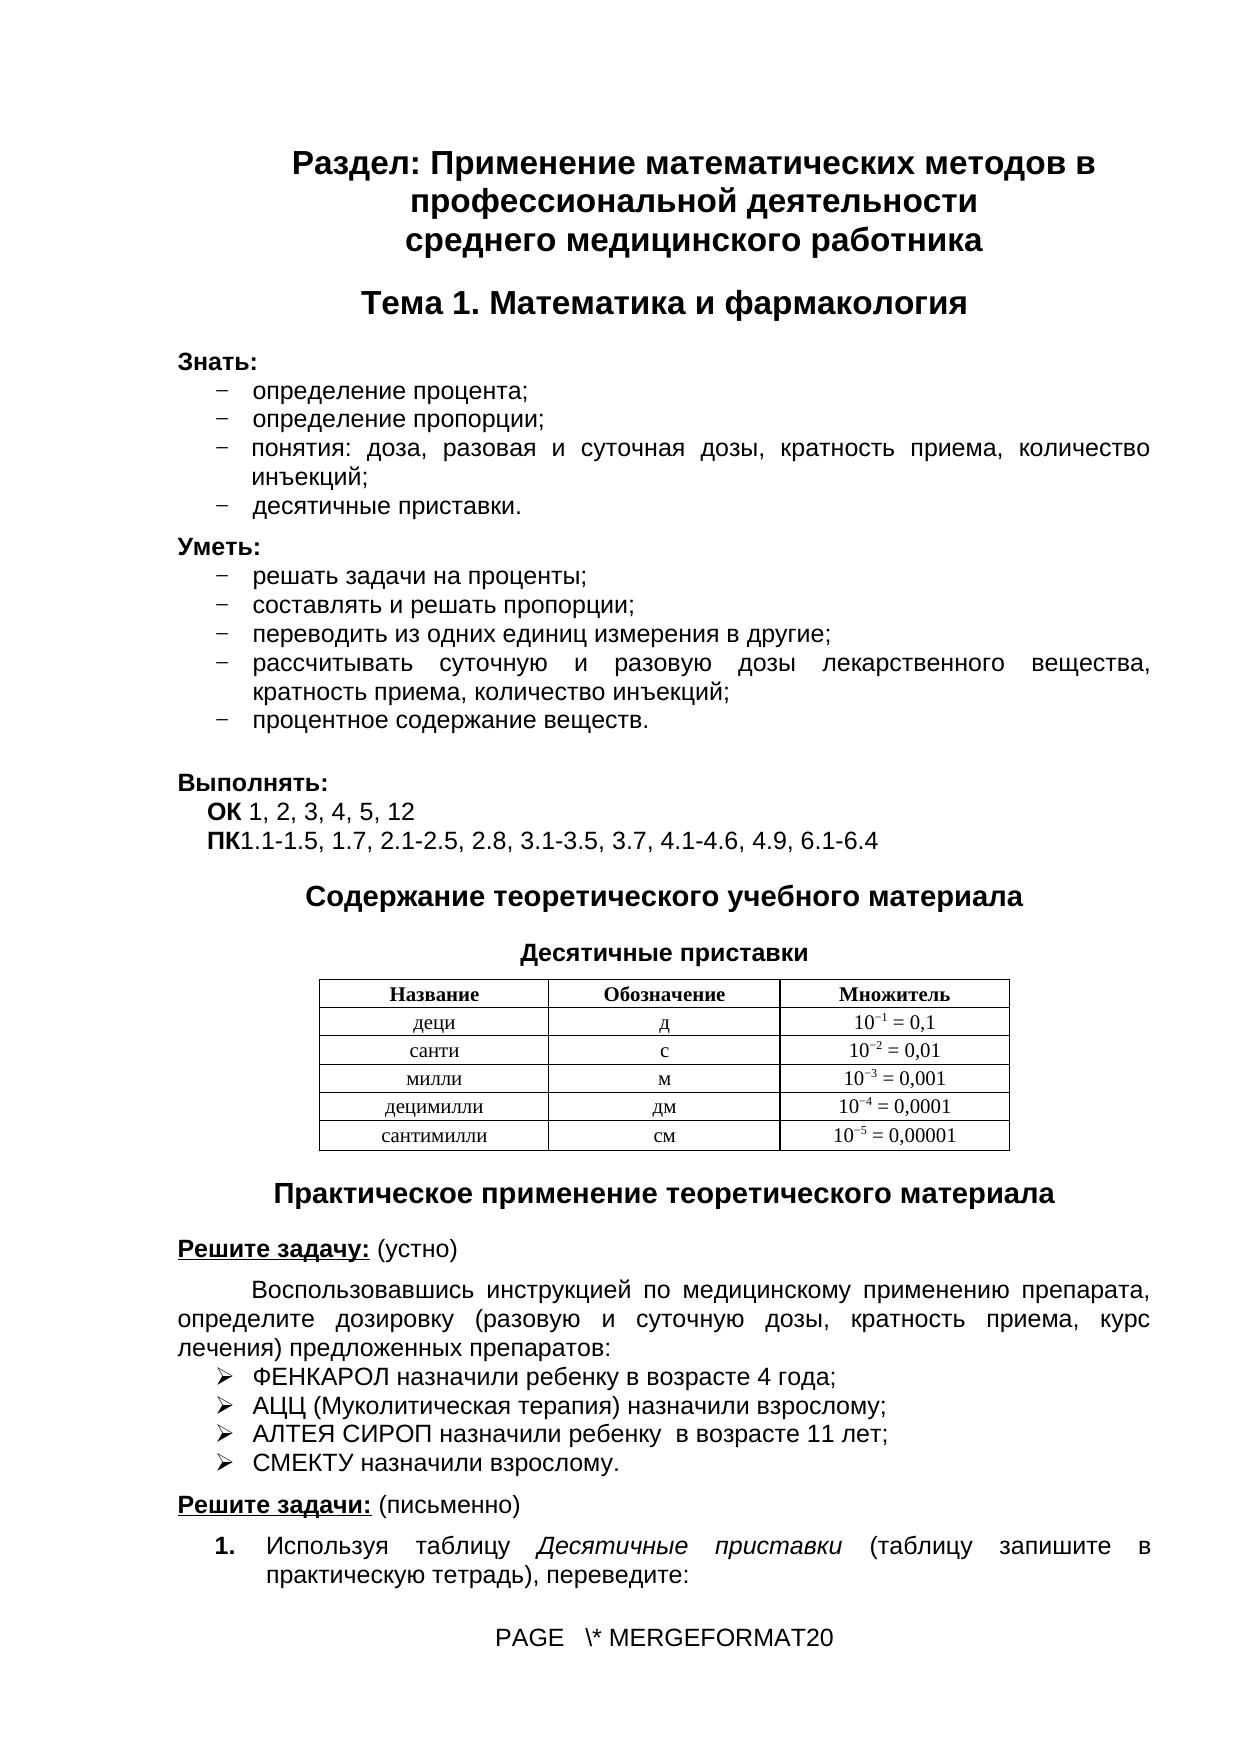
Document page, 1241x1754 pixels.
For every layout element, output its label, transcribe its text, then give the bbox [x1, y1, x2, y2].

list решать задачи на проценты; [215, 561, 1152, 590]
table_cell сантимилли [320, 1121, 548, 1150]
list СМЕКТУ назначили взрослому. [215, 1448, 1152, 1477]
table_header Обозначение [549, 980, 779, 1007]
text ОК 1, 2, 3, 4, 5, 12 [207, 797, 1152, 826]
list понятия: доза, разовая и суточная дозы, кратность приема, количество инъекций; [215, 433, 1152, 491]
text Воспользовавшись инструкцией по медицинскому применению препарата, определите дозировку (разовую и суточную дозы, кратность приема, курс лечения) предложенных препаратов: [177, 1276, 1152, 1362]
table_cell 10−5 = 0,00001 [781, 1121, 1009, 1150]
text Решите задачи: (письменно) [177, 1490, 1152, 1518]
list АЦЦ (Муколитическая терапия) назначили взрослому; [215, 1391, 1152, 1419]
list определение процента; [215, 376, 1152, 404]
table_cell см [549, 1121, 779, 1150]
table_cell санти [320, 1036, 548, 1063]
text Уметь: [177, 532, 1152, 561]
table_cell 10−1 = 0,1 [781, 1008, 1009, 1035]
text Выполнять: [177, 768, 1152, 797]
list составлять и решать пропорции; [215, 590, 1152, 619]
text Десятичные приставки [177, 938, 1152, 967]
list процентное содержание веществ. [215, 705, 1152, 734]
table_header Название [320, 980, 548, 1007]
text Знать: [177, 347, 1152, 376]
table_cell 10−2 = 0,01 [781, 1036, 1009, 1063]
table_cell с [549, 1036, 779, 1063]
list определение пропорции; [215, 404, 1152, 433]
subtitle Практическое применение теоретического материала [177, 1176, 1152, 1209]
list Используя таблицу Десятичные приставки (таблицу запишите в практическую тетрадь), переведите: [214, 1531, 1152, 1588]
subtitle Тема 1. Математика и фармакология [177, 283, 1152, 322]
list переводить из одних единиц измерения в другие; [215, 619, 1152, 648]
text ПК1.1-1.5, 1.7, 2.1-2.5, 2.8, 3.1-3.5, 3.7, 4.1-4.6, 4.9, 6.1-6.4 [207, 826, 1152, 854]
subtitle Раздел: Применение математических методов в профессиональной деятельности среднего медицинского работника [236, 143, 1152, 258]
text Решите задачу: (устно) [177, 1234, 1152, 1263]
table_cell м [549, 1065, 779, 1092]
table_cell милли [320, 1065, 548, 1092]
table_cell дм [549, 1093, 779, 1120]
table_cell децимилли [320, 1093, 548, 1120]
table_cell 10−4 = 0,0001 [781, 1093, 1009, 1120]
list десятичные приставки. [215, 491, 1152, 520]
table_cell деци [320, 1008, 548, 1035]
list АЛТЕЯ СИРОП назначили ребенку в возрасте 11 лет; [215, 1419, 1152, 1448]
table_cell 10−3 = 0,001 [781, 1065, 1009, 1092]
subtitle Содержание теоретического учебного материала [177, 879, 1152, 913]
list рассчитывать суточную и разовую дозы лекарственного вещества, кратность приема, количество инъекций; [215, 648, 1152, 705]
table_cell д [549, 1008, 779, 1035]
list ФЕНКАРОЛ назначили ребенку в возрасте 4 года; [215, 1362, 1152, 1391]
table_header Множитель [781, 980, 1009, 1007]
